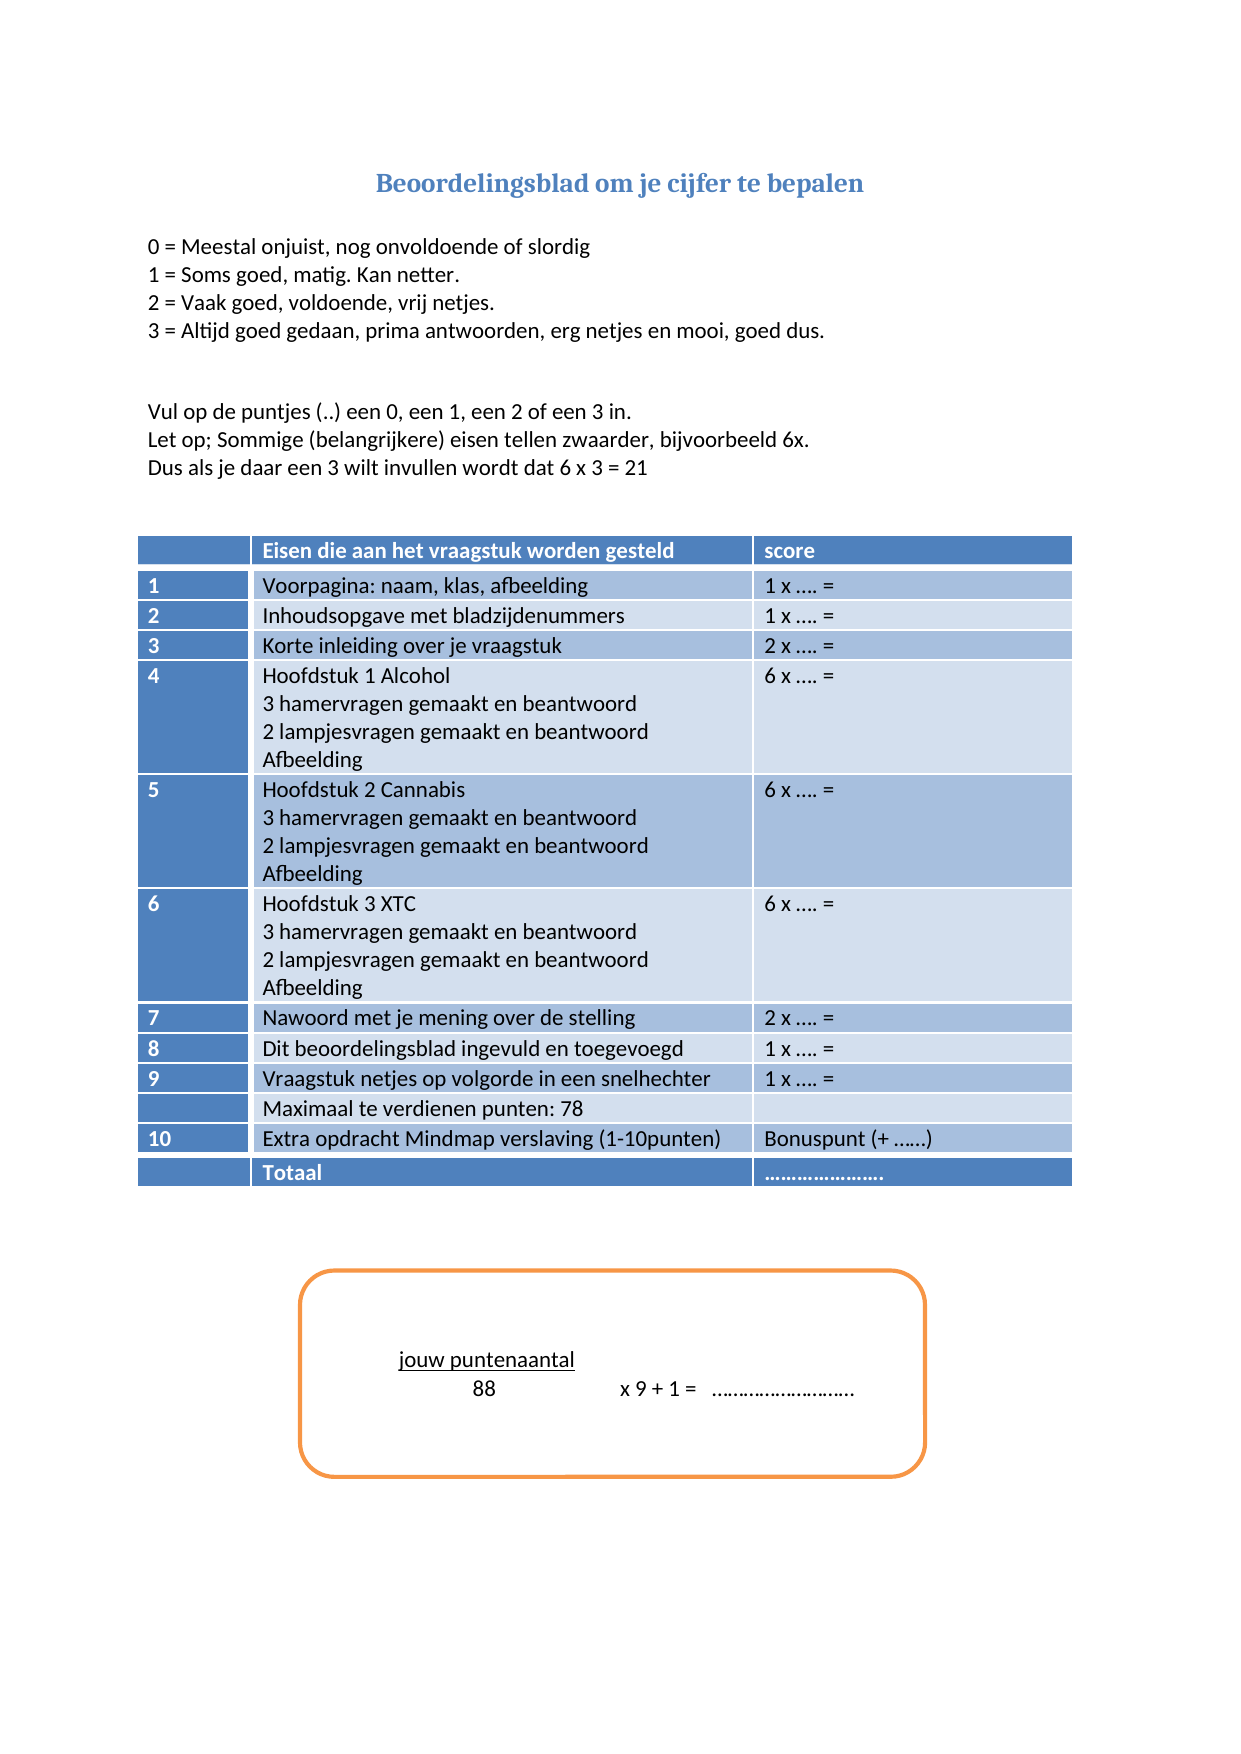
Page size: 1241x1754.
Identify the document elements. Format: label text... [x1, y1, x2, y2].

text Let op; Sommige (belangrijkere) eisen tellen zwaarder, bijvoorbeeld 6x. [148, 425, 1093, 453]
table_cell Hoofdstuk 2 Cannabis 3 hamervragen gemaakt en beantwoord 2 lampjesvragen gemaakt en beantwoord Afbeelding [254, 775, 752, 887]
text 2 = Vaak goed, voldoende, vrij netjes. [148, 288, 1093, 316]
table_cell …………………. [754, 1158, 1072, 1186]
table_cell Hoofdstuk 1 Alcohol 3 hamervragen gemaakt en beantwoord 2 lampjesvragen gemaakt en beantwoord Afbeelding [254, 661, 752, 773]
table_cell Dit beoordelingsblad ingevuld en toegevoegd [254, 1034, 752, 1062]
table_cell 6 x …. = [754, 775, 1072, 887]
table_cell Inhoudsopgave met bladzijdenummers [254, 601, 752, 629]
text Vul op de puntjes (..) een 0, een 1, een 2 of een 3 in. [148, 397, 1093, 425]
table_cell 6 [138, 889, 248, 1001]
table_cell [754, 1094, 1072, 1122]
table_cell Maximaal te verdienen punten: 78 [254, 1094, 752, 1122]
table_cell Nawoord met je mening over de stelling [254, 1004, 752, 1032]
table_cell Vraagstuk netjes op volgorde in een snelhechter [254, 1064, 752, 1092]
text Dus als je daar een 3 wilt invullen wordt dat 6 x 3 = 21 [148, 453, 1093, 481]
subtitle Beoordelingsblad om je cijfer te bepalen [148, 168, 1093, 199]
text 0 = Meestal onjuist, nog onvoldoende of slordig [148, 232, 1093, 260]
table_cell 10 [138, 1124, 248, 1152]
table_cell Korte inleiding over je vraagstuk [254, 631, 752, 659]
table_cell 3 [138, 631, 248, 659]
table_cell 6 x …. = [754, 661, 1072, 773]
text 3 = Altijd goed gedaan, prima antwoorden, erg netjes en mooi, goed dus. [148, 316, 1093, 344]
table_cell 1 x …. = [754, 601, 1072, 629]
table_cell 4 [138, 661, 248, 773]
table_cell Totaal [252, 1158, 752, 1186]
table_cell 1 [138, 571, 248, 599]
table_header [138, 536, 250, 564]
table_cell 7 [138, 1004, 248, 1032]
table_cell Bonuspunt (+ ……) [754, 1124, 1072, 1152]
table_header Eisen die aan het vraagstuk worden gesteld [252, 536, 752, 564]
table_cell [138, 1094, 248, 1122]
table_cell 6 x …. = [754, 889, 1072, 1001]
table_cell 2 x …. = [754, 1004, 1072, 1032]
table_cell [138, 1158, 250, 1186]
table_cell 8 [138, 1034, 248, 1062]
table_cell 9 [138, 1064, 248, 1092]
table_cell 5 [138, 775, 248, 887]
table_cell 1 x …. = [754, 571, 1072, 599]
text 1 = Soms goed, matig. Kan netter. [148, 260, 1093, 288]
table_cell 1 x …. = [754, 1034, 1072, 1062]
table_cell Extra opdracht Mindmap verslaving (1-10punten) [254, 1124, 752, 1152]
table_header score [754, 536, 1072, 564]
table_cell Voorpagina: naam, klas, afbeelding [254, 571, 752, 599]
table_cell Hoofdstuk 3 XTC 3 hamervragen gemaakt en beantwoord 2 lampjesvragen gemaakt en beantwoord Afbeelding [254, 889, 752, 1001]
table_cell 1 x …. = [754, 1064, 1072, 1092]
table_cell 2 x …. = [754, 631, 1072, 659]
table_cell 2 [138, 601, 248, 629]
